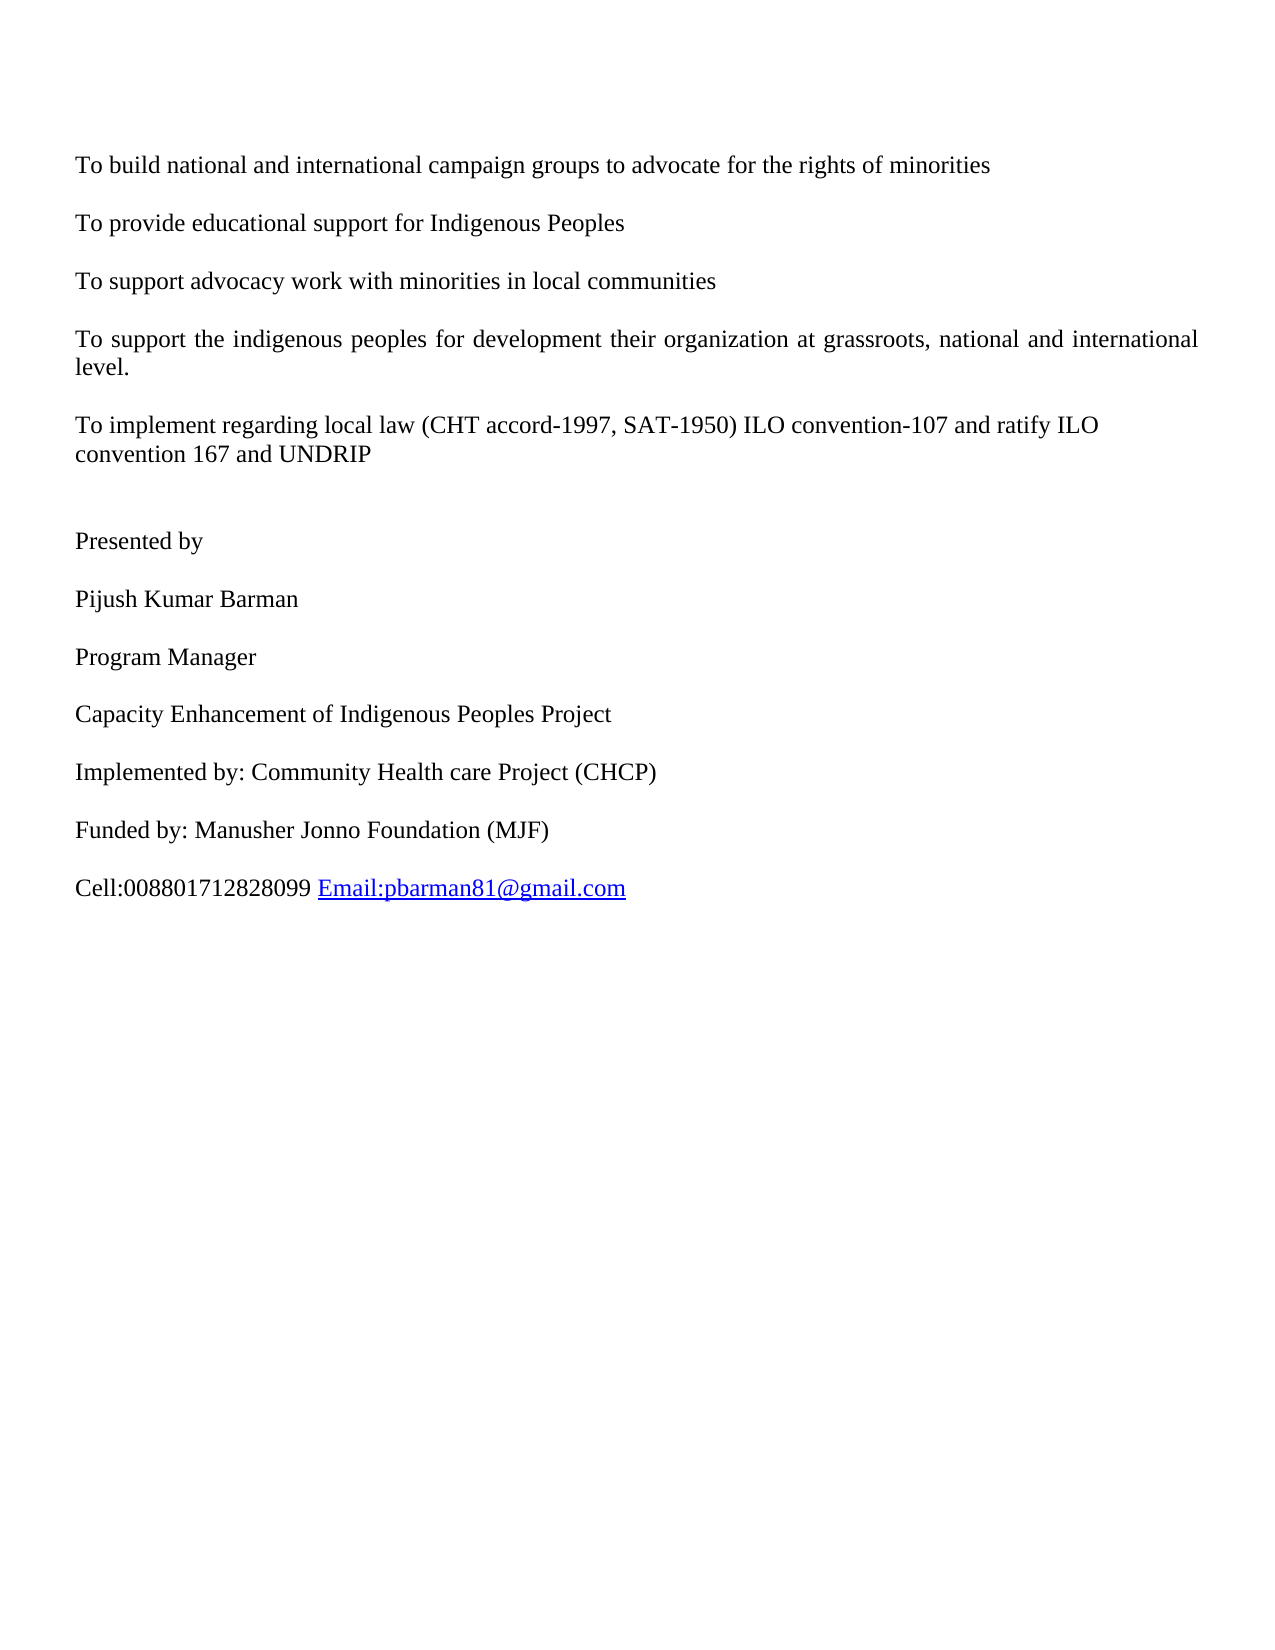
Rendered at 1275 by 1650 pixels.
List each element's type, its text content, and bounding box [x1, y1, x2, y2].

text Funded by: Manusher Jonno Foundation (MJF) [75, 815, 1200, 844]
text Capacity Enhancement of Indigenous Peoples Project [75, 699, 1200, 728]
text Implemented by: Community Health care Project (CHCP) [75, 757, 1200, 786]
text To support the indigenous peoples for development their organization at grassroots, national and international level. [75, 324, 1200, 381]
text Presented by [75, 526, 1200, 554]
text Cell:008801712828099 Email:pbarman81@gmail.com [75, 873, 1200, 902]
text To support advocacy work with minorities in local communities [75, 266, 1200, 294]
text Pijush Kumar Barman [75, 584, 1200, 612]
text To provide educational support for Indigenous Peoples [75, 208, 1200, 237]
text To build national and international campaign groups to advocate for the rights of minorities [75, 150, 1200, 179]
text Program Manager [75, 642, 1200, 670]
text To implement regarding local law (CHT accord-1997, SAT-1950) ILO convention-107 and ratify ILO convention 167 and UNDRIP [75, 410, 1200, 497]
